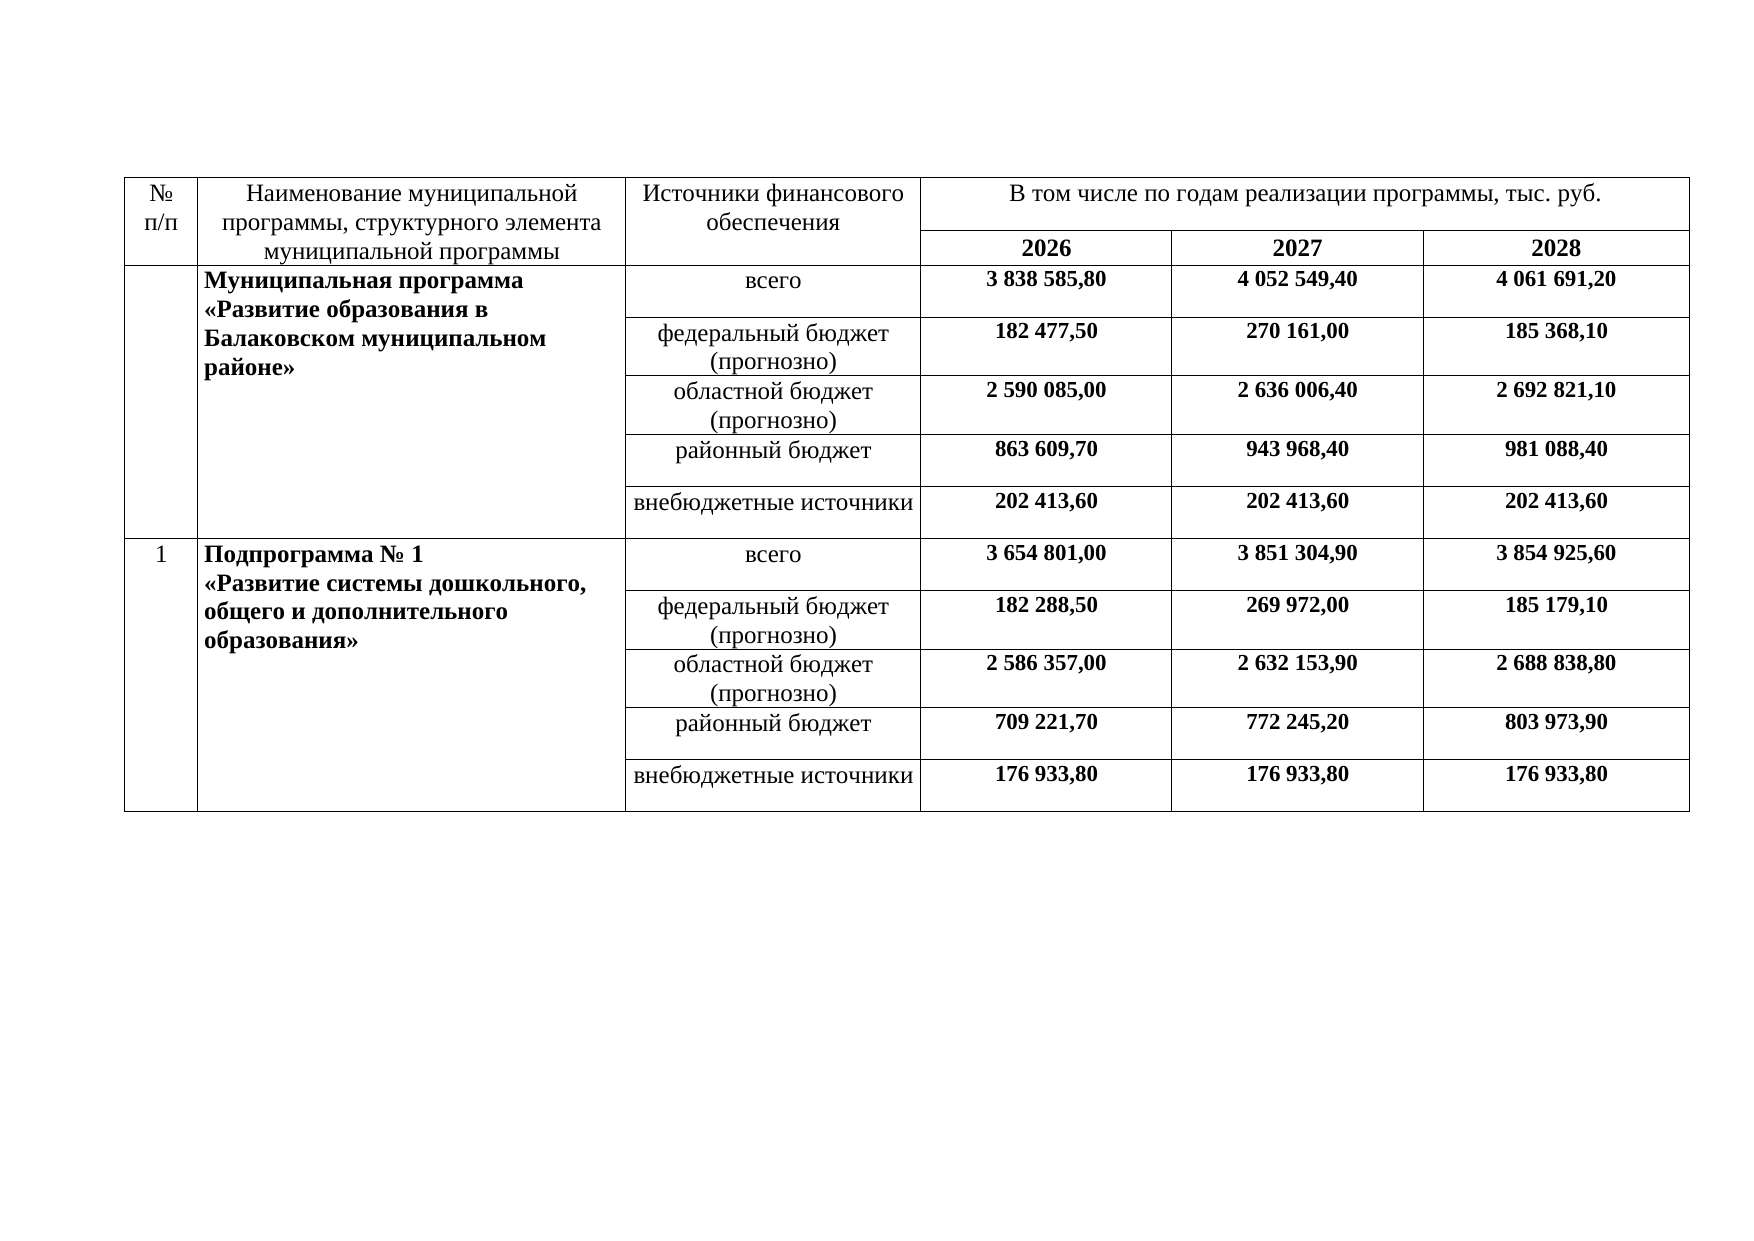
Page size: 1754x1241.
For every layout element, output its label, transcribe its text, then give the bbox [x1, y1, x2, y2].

table_cell всего [626, 539, 920, 590]
table_cell 3 851 304,90 [1172, 539, 1423, 590]
table_cell районный бюджет [626, 435, 920, 486]
table_cell 182 288,50 [921, 591, 1171, 648]
table_cell 803 973,90 [1424, 708, 1689, 759]
table_cell [125, 266, 197, 538]
table_cell 3 838 585,80 [921, 266, 1171, 317]
table_cell 202 413,60 [921, 487, 1171, 538]
table_cell 185 179,10 [1424, 591, 1689, 648]
table_header № п/п [125, 178, 197, 264]
table_cell 4 052 549,40 [1172, 266, 1423, 317]
table_cell 176 933,80 [1424, 760, 1689, 811]
table_cell Муниципальная программа «Развитие образования в Балаковском муниципальном районе» [198, 266, 625, 538]
table_cell 182 477,50 [921, 318, 1171, 375]
table_cell 202 413,60 [1424, 487, 1689, 538]
table_cell 2028 [1424, 231, 1689, 264]
table_cell областной бюджет (прогнозно) [626, 376, 920, 434]
table_cell Подпрограмма № 1 «Развитие системы дошкольного, общего и дополнительного образования» [198, 539, 625, 811]
table_cell 2 692 821,10 [1424, 376, 1689, 434]
table_cell 2 636 006,40 [1172, 376, 1423, 434]
table_cell федеральный бюджет (прогнозно) [626, 318, 920, 375]
table_cell 943 968,40 [1172, 435, 1423, 486]
table_cell 2 632 153,90 [1172, 650, 1423, 707]
table_cell 3 654 801,00 [921, 539, 1171, 590]
table_header Наименование муниципальной программы, структурного элемента муниципальной программы [198, 178, 625, 264]
table_cell 2027 [1172, 231, 1423, 264]
table_cell 202 413,60 [1172, 487, 1423, 538]
table_header Источники финансового обеспечения [626, 178, 920, 264]
table_cell 270 161,00 [1172, 318, 1423, 375]
table_cell областной бюджет (прогнозно) [626, 650, 920, 707]
table_cell 772 245,20 [1172, 708, 1423, 759]
table_cell 2 590 085,00 [921, 376, 1171, 434]
table_cell 2 688 838,80 [1424, 650, 1689, 707]
table_cell 981 088,40 [1424, 435, 1689, 486]
table_cell 3 854 925,60 [1424, 539, 1689, 590]
table_cell 269 972,00 [1172, 591, 1423, 648]
table_cell 2026 [921, 231, 1171, 264]
table_cell районный бюджет [626, 708, 920, 759]
table_cell внебюджетные источники [626, 760, 920, 811]
table_header В том числе по годам реализации программы, тыс. руб. [921, 178, 1689, 230]
table_cell 176 933,80 [1172, 760, 1423, 811]
table_cell всего [626, 266, 920, 317]
table_cell 176 933,80 [921, 760, 1171, 811]
table_cell 863 609,70 [921, 435, 1171, 486]
table_cell 4 061 691,20 [1424, 266, 1689, 317]
table_cell федеральный бюджет (прогнозно) [626, 591, 920, 648]
table_cell 1 [125, 539, 197, 811]
table_cell 185 368,10 [1424, 318, 1689, 375]
table_cell 2 586 357,00 [921, 650, 1171, 707]
table_cell внебюджетные источники [626, 487, 920, 538]
table_cell 709 221,70 [921, 708, 1171, 759]
